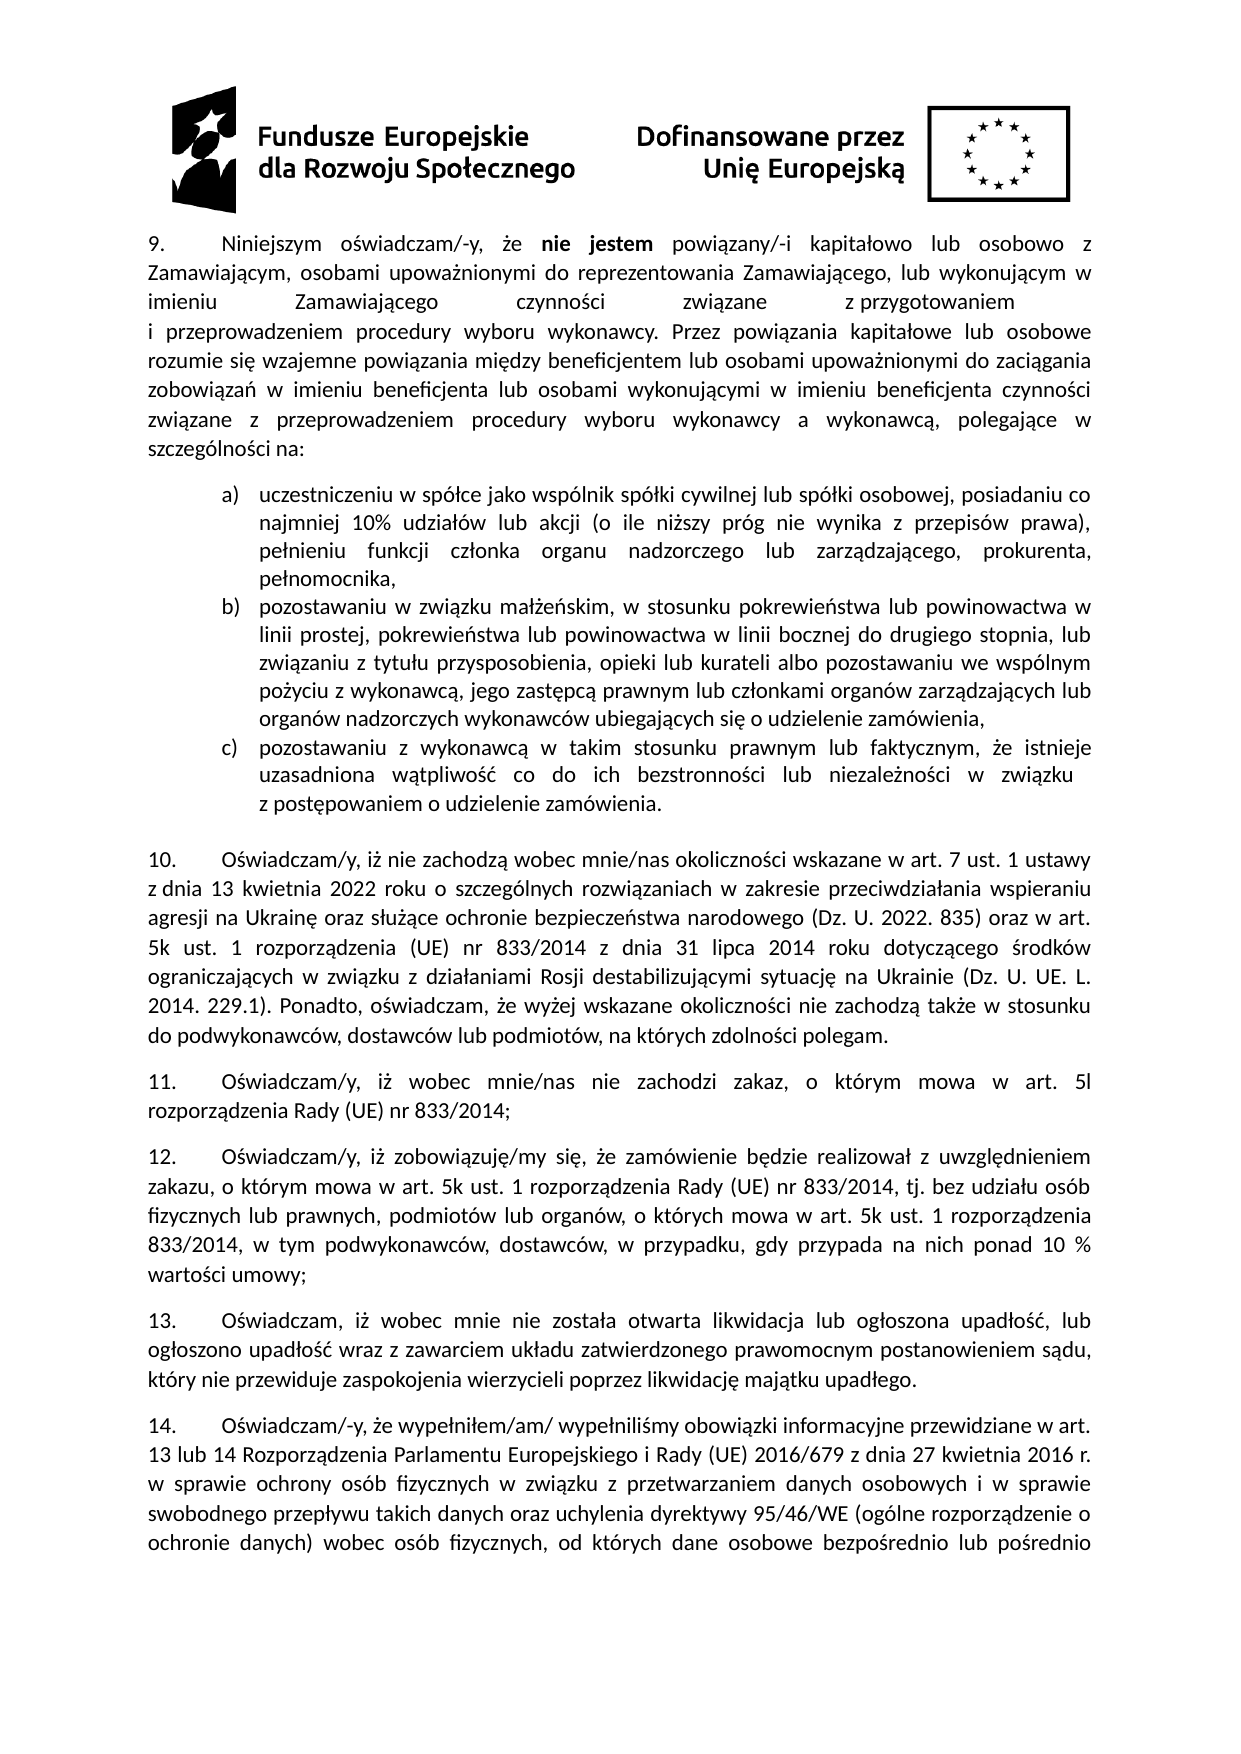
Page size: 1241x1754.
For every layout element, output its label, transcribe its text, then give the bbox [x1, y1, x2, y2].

list pozostawaniu w związku małżeńskim, w stosunku pokrewieństwa lub powinowactwa w linii prostej, pokrewieństwa lub powinowactwa w linii bocznej do drugiego stopnia, lub związaniu z tytułu przysposobienia, opieki lub kurateli albo pozostawaniu we wspólnym pożyciu z wykonawcą, jego zastępcą prawnym lub członkami organów zarządzających lub organów nadzorczych wykonawców ubiegających się o udzielenie zamówienia, [221, 592, 1093, 733]
list pozostawaniu z wykonawcą w takim stosunku prawnym lub faktycznym, że istnieje uzasadniona wątpliwość co do ich bezstronności lub niezależności w związku z postępowaniem o udzielenie zamówienia. [221, 733, 1093, 817]
list Oświadczam, iż wobec mnie nie została otwarta likwidacja lub ogłoszona upadłość, lub ogłoszono upadłość wraz z zawarciem układu zatwierdzonego prawomocnym postanowieniem sądu, który nie przewiduje zaspokojenia wierzycieli poprzez likwidację majątku upadłego. [148, 1306, 1093, 1393]
list Oświadczam/y, iż zobowiązuję/my się, że zamówienie będzie realizował z uwzględnieniem zakazu, o którym mowa w art. 5k ust. 1 rozporządzenia Rady (UE) nr 833/2014, tj. bez udziału osób fizycznych lub prawnych, podmiotów lub organów, o których mowa w art. 5k ust. 1 rozporządzenia 833/2014, w tym podwykonawców, dostawców, w przypadku, gdy przypada na nich ponad 10 % wartości umowy; [148, 1142, 1093, 1288]
list Oświadczam/y, iż nie zachodzą wobec mnie/nas okoliczności wskazane w art. 7 ust. 1 ustawy z dnia 13 kwietnia 2022 roku o szczególnych rozwiązaniach w zakresie przeciwdziałania wspieraniu agresji na Ukrainę oraz służące ochronie bezpieczeństwa narodowego (Dz. U. 2022. 835) oraz w art. 5k ust. 1 rozporządzenia (UE) nr 833/2014 z dnia 31 lipca 2014 roku dotyczącego środków ograniczających w związku z działaniami Rosji destabilizującymi sytuację na Ukrainie (Dz. U. UE. L. 2014. 229.1). Ponadto, oświadczam, że wyżej wskazane okoliczności nie zachodzą także w stosunku do podwykonawców, dostawców lub podmiotów, na których zdolności polegam. [148, 845, 1093, 1049]
list Niniejszym oświadczam/-y, że nie jestem powiązany/-i kapitałowo lub osobowo z Zamawiającym, osobami upoważnionymi do reprezentowania Zamawiającego, lub wykonującym w imieniu Zamawiającego czynności związane z przygotowaniem i przeprowadzeniem procedury wyboru wykonawcy. Przez powiązania kapitałowe lub osobowe rozumie się wzajemne powiązania między beneficjentem lub osobami upoważnionymi do zaciągania zobowiązań w imieniu beneficjenta lub osobami wykonującymi w imieniu beneficjenta czynności związane z przeprowadzeniem procedury wyboru wykonawcy a wykonawcą, polegające w szczególności na: [148, 229, 1093, 462]
list uczestniczeniu w spółce jako wspólnik spółki cywilnej lub spółki osobowej, posiadaniu co najmniej 10% udziałów lub akcji (o ile niższy próg nie wynika z przepisów prawa), pełnieniu funkcji członka organu nadzorczego lub zarządzającego, prokurenta, pełnomocnika, [221, 480, 1093, 592]
picture [154, 73, 1086, 229]
list Oświadczam/y, iż wobec mnie/nas nie zachodzi zakaz, o którym mowa w art. 5l rozporządzenia Rady (UE) nr 833/2014; [148, 1067, 1093, 1124]
